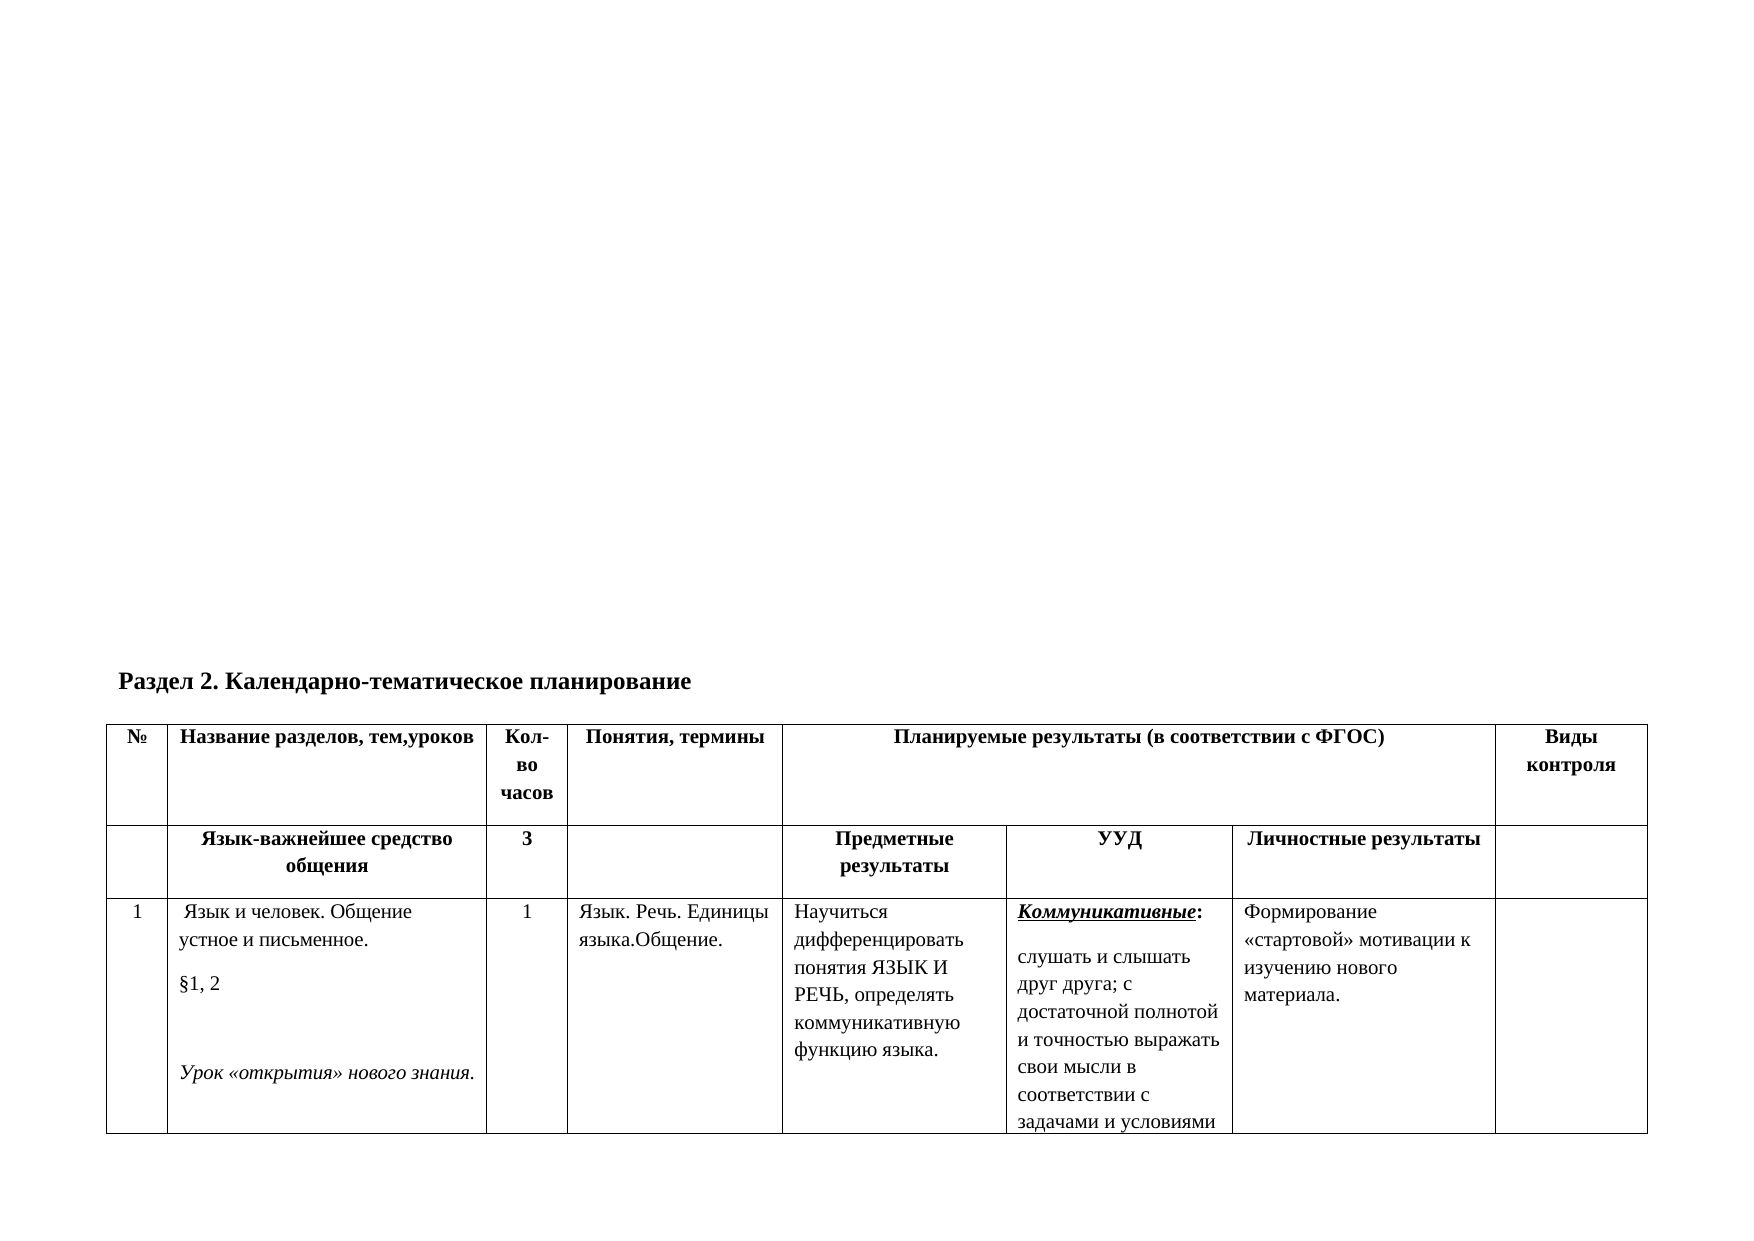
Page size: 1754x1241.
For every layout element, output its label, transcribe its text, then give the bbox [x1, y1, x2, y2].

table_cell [783, 899, 1006, 1133]
table_header Название разделов, тем,уроков [168, 725, 486, 825]
table_header Кол-во часов [487, 725, 567, 825]
table_cell 3 [487, 826, 567, 898]
table_cell УУД [1007, 826, 1232, 898]
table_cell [1007, 899, 1232, 1133]
table_cell Личностные результаты [1233, 826, 1495, 898]
table_header Планируемые результаты (в соответствии с ФГОС) [783, 725, 1495, 825]
table_header Виды контроля [1496, 725, 1647, 825]
table_cell Язык-важнейшее средство общения [168, 826, 486, 898]
table_cell [1496, 899, 1647, 1133]
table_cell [168, 899, 486, 1133]
table_header Понятия, термины [568, 725, 782, 825]
table_cell [568, 826, 782, 898]
text Раздел 2. Календарно-тематическое планирование [118, 666, 1636, 695]
table_cell [107, 826, 167, 898]
table_cell 1 [107, 899, 167, 1133]
table_cell 1 [487, 899, 567, 1133]
table_header № [107, 725, 167, 825]
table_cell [1233, 899, 1495, 1133]
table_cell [568, 899, 782, 1133]
table_cell [1496, 826, 1647, 898]
table_cell Предметные результаты [783, 826, 1006, 898]
